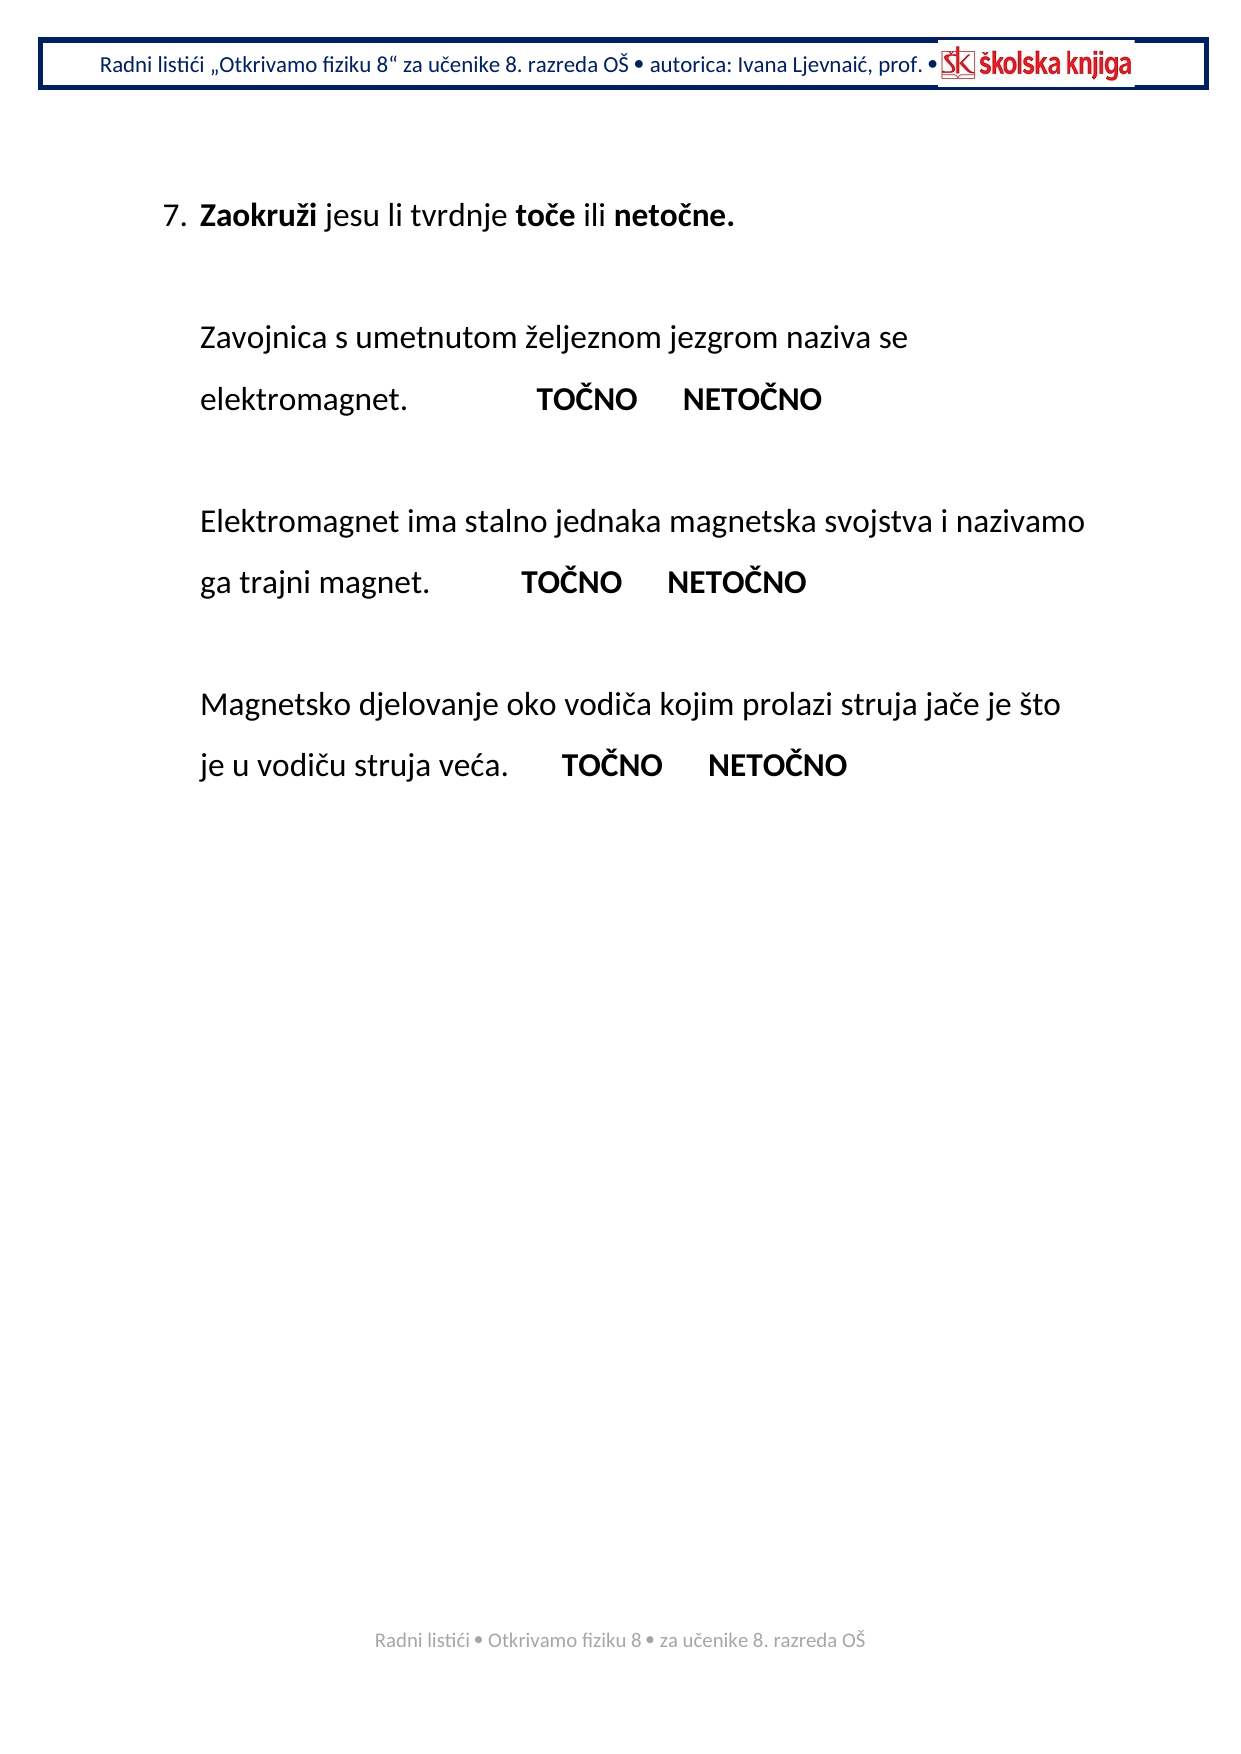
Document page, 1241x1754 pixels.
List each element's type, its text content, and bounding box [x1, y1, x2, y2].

list Magnetsko djelovanje oko vodiča kojim prolazi struja jače je što je u vodiču struja veća. TOČNO NETOČNO [200, 683, 1093, 784]
list Zavojnica s umetnutom željeznom jezgrom naziva se elektromagnet. TOČNO NETOČNO [200, 317, 1093, 418]
list Zaokruži jesu li tvrdnje toče ili netočne. [162, 194, 1093, 235]
list Elektromagnet ima stalno jednaka magnetska svojstva i nazivamo ga trajni magnet. TOČNO NETOČNO [200, 500, 1093, 601]
picture [938, 40, 1135, 87]
